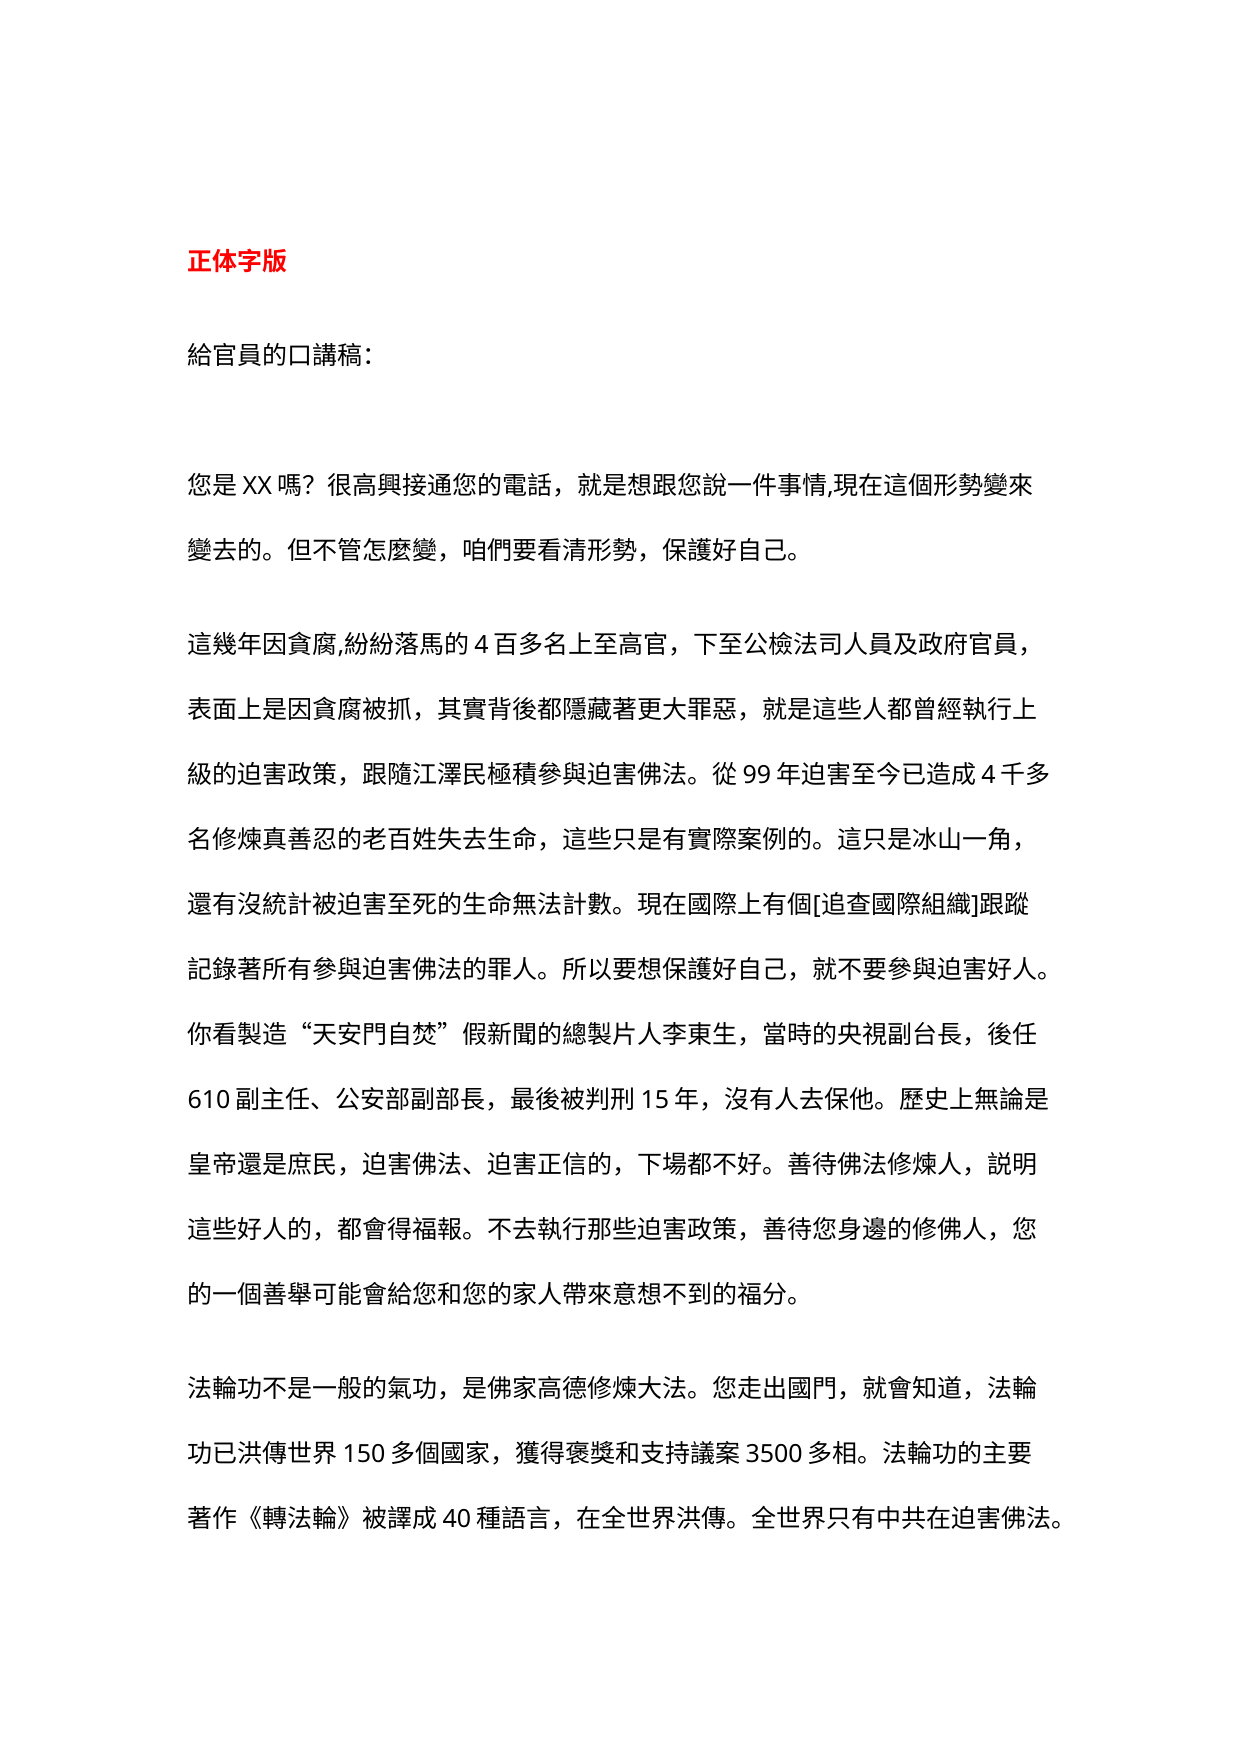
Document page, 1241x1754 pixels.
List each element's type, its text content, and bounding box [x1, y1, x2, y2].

text 這幾年因貪腐,紛紛落馬的4百多名上至高官，下至公檢法司人員及政府官員，表面上是因貪腐被抓，其實背後都隱藏著更大罪惡，就是這些人都曾經執行上級的迫害政策，跟隨江澤民極積參與迫害佛法。從99年迫害至今已造成4千多名修煉真善忍的老百姓失去生命，這些只是有實際案例的。這只是冰山一角，還有沒統計被迫害至死的生命無法計數。現在國際上有個[追查國際組織]跟蹤記錄著所有參與迫害佛法的罪人。所以要想保護好自己，就不要參與迫害好人。你看製造“天安門自焚”假新聞的總製片人李東生，當時的央視副台長，後任 610副主任、公安部副部長，最後被判刑15年，沒有人去保他。歷史上無論是皇帝還是庶民，迫害佛法、迫害正信的，下場都不好。善待佛法修煉人，説明這些好人的，都會得福報。不去執行那些迫害政策，善待您身邊的修佛人，您的一個善舉可能會給您和您的家人帶來意想不到的福分。 [187, 610, 1053, 1325]
text 正体字版 [187, 227, 1053, 292]
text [187, 1354, 1053, 1549]
text 給官員的口講稿： 您是XX嗎？很高興接通您的電話，就是想跟您說一件事情,現在這個形勢變來變去的。但不管怎麼變，咱們要看清形勢，保護好自己。 [187, 321, 1053, 581]
